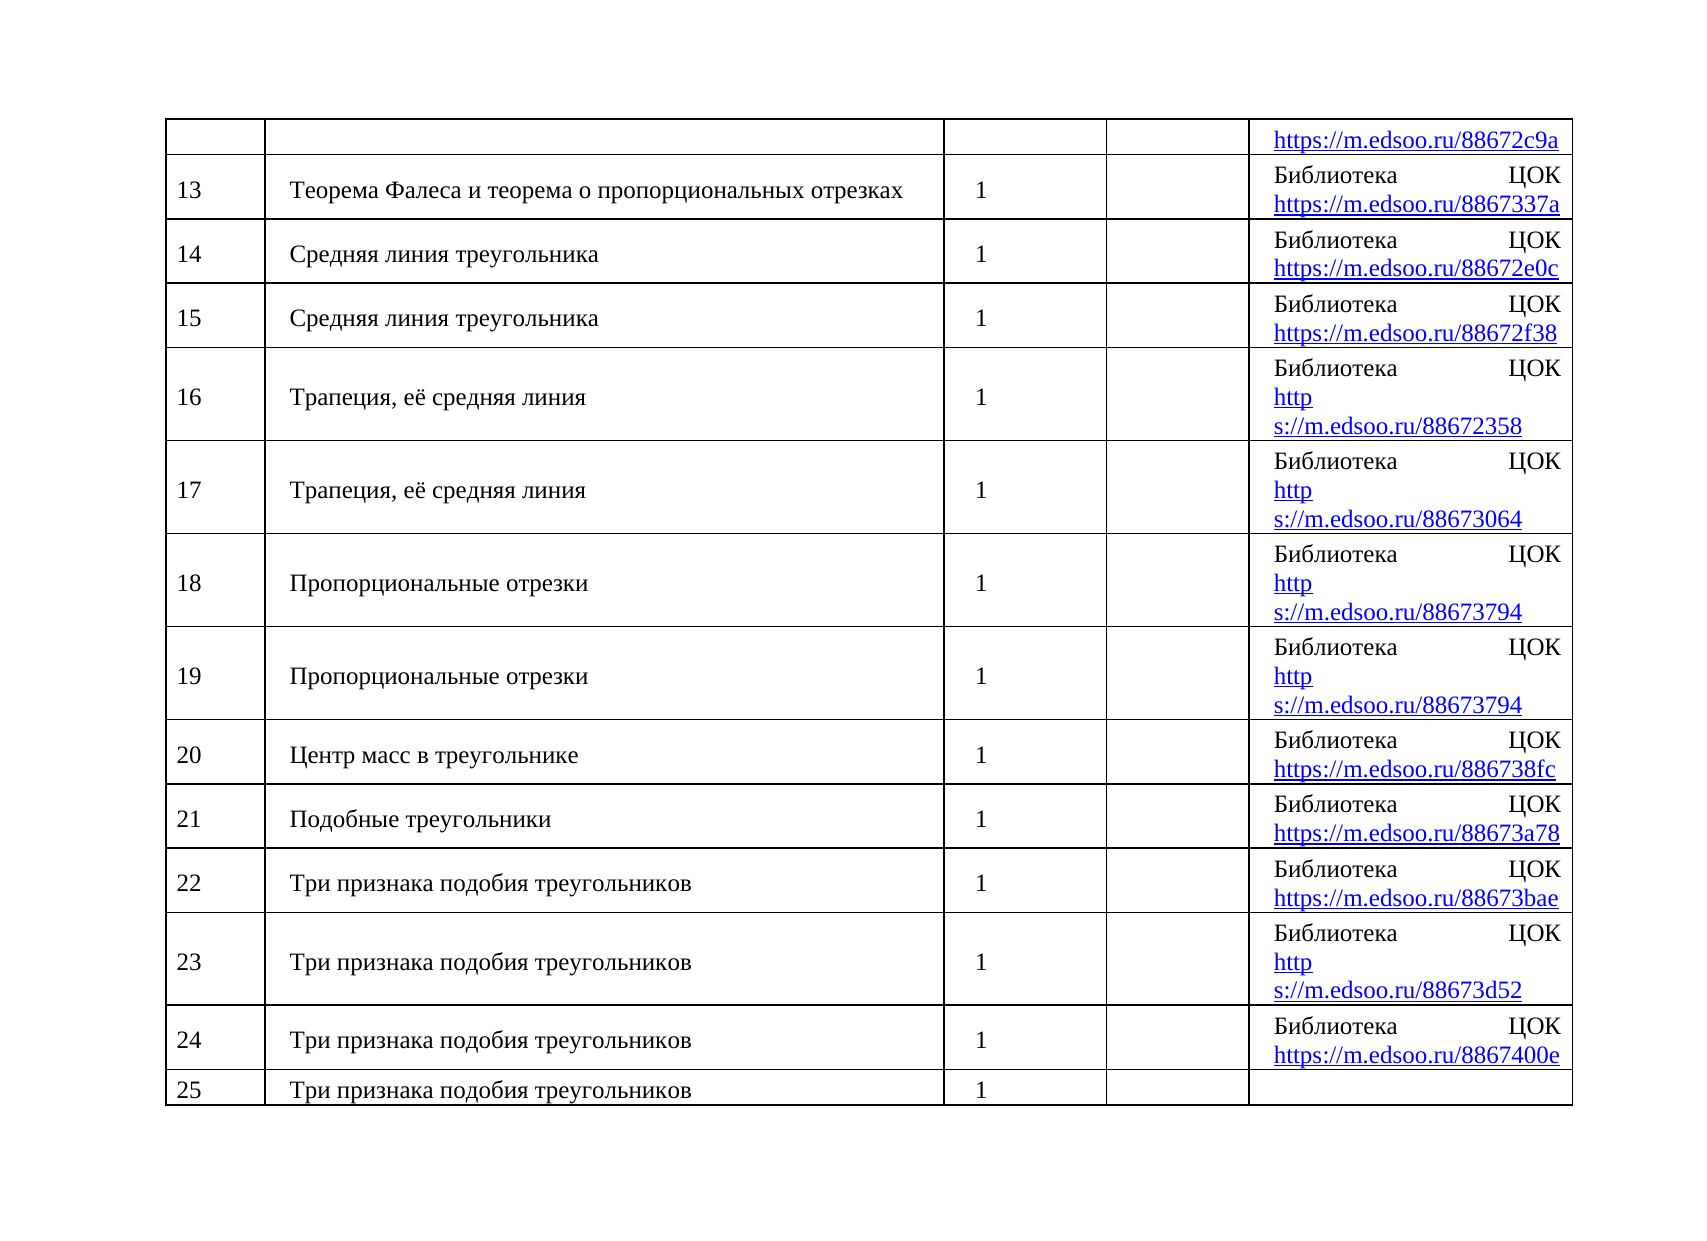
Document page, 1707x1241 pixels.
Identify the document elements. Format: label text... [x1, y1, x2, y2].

table_cell [1107, 120, 1248, 154]
table_cell 1 [945, 1006, 1106, 1069]
table_cell [1107, 220, 1248, 282]
table_cell Библиотека ЦОК https://m.edsoo.ru/88672e0c [1250, 220, 1572, 282]
table_cell [1250, 1070, 1572, 1104]
table_cell [1107, 284, 1248, 346]
table_cell Центр масс в треугольнике [266, 720, 943, 783]
table_cell [1107, 849, 1248, 911]
table_cell 1 [945, 348, 1106, 439]
table_cell Библиотека ЦОК https://m.edsoo.ru/88673d52 [1250, 913, 1572, 1004]
table_cell 24 [167, 1006, 264, 1069]
table_cell 1 [945, 155, 1106, 218]
table_cell [1107, 1070, 1248, 1104]
table_cell Библиотека ЦОК https://m.edsoo.ru/886738fc [1250, 720, 1572, 783]
table_cell 25 [167, 1070, 264, 1104]
table_cell Библиотека ЦОК https://m.edsoo.ru/88673064 [1250, 441, 1572, 532]
table_cell 1 [945, 785, 1106, 847]
table_cell Библиотека ЦОК https://m.edsoo.ru/8867337a [1250, 155, 1572, 218]
table_cell 1 [945, 220, 1106, 282]
table_cell [1107, 913, 1248, 1004]
table_cell Три признака подобия треугольников [266, 1006, 943, 1069]
table_cell 1 [945, 1070, 1106, 1104]
table_cell 23 [167, 913, 264, 1004]
table_cell Трапеция, её средняя линия [266, 441, 943, 532]
table_cell Средняя линия треугольника [266, 284, 943, 346]
table_cell 20 [167, 720, 264, 783]
table_cell 1 [945, 913, 1106, 1004]
table_cell Подобные треугольники [266, 785, 943, 847]
table_cell 1 [945, 120, 1106, 154]
table_cell [1107, 785, 1248, 847]
table_cell Библиотека ЦОК https://m.edsoo.ru/88672358 [1250, 348, 1572, 439]
table_cell 1 [945, 534, 1106, 626]
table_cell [266, 120, 943, 154]
table_cell 1 [945, 284, 1106, 346]
table_cell Три признака подобия треугольников [266, 1070, 943, 1104]
table_cell [1107, 1006, 1248, 1069]
table_cell 1 [945, 849, 1106, 911]
table_cell 1 [945, 720, 1106, 783]
table_cell [1107, 534, 1248, 626]
table_cell Библиотека ЦОК https://m.edsoo.ru/88673794 [1250, 627, 1572, 718]
table_cell Библиотека ЦОК https://m.edsoo.ru/88673794 [1250, 534, 1572, 626]
table_cell [1107, 348, 1248, 439]
table_cell Средняя линия треугольника [266, 220, 943, 282]
table_cell 14 [167, 220, 264, 282]
table_cell Библиотека ЦОК https://m.edsoo.ru/8867400e [1250, 1006, 1572, 1069]
table_cell [1107, 720, 1248, 783]
table_cell 22 [167, 849, 264, 911]
table_cell Библиотека ЦОК https://m.edsoo.ru/88673a78 [1250, 785, 1572, 847]
table_cell Три признака подобия треугольников [266, 849, 943, 911]
table_cell [1107, 155, 1248, 218]
table_cell Теорема Фалеса и теорема о пропорциональных отрезках [266, 155, 943, 218]
table_cell [1107, 627, 1248, 718]
table_cell 19 [167, 627, 264, 718]
table_cell Библиотека ЦОК https://m.edsoo.ru/88673bae [1250, 849, 1572, 911]
table_cell 16 [167, 348, 264, 439]
table_cell 21 [167, 785, 264, 847]
table_cell 18 [167, 534, 264, 626]
table_cell 13 [167, 155, 264, 218]
table_cell Пропорциональные отрезки [266, 627, 943, 718]
table_cell Три признака подобия треугольников [266, 913, 943, 1004]
table_cell 1 [945, 627, 1106, 718]
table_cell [1250, 120, 1572, 154]
table_cell 12 [167, 120, 264, 154]
table_cell Пропорциональные отрезки [266, 534, 943, 626]
table_cell 17 [167, 441, 264, 532]
table_cell 15 [167, 284, 264, 346]
table_cell Трапеция, её средняя линия [266, 348, 943, 439]
table_cell Библиотека ЦОК https://m.edsoo.ru/88672f38 [1250, 284, 1572, 346]
table_cell 1 [945, 441, 1106, 532]
table_cell [1107, 441, 1248, 532]
